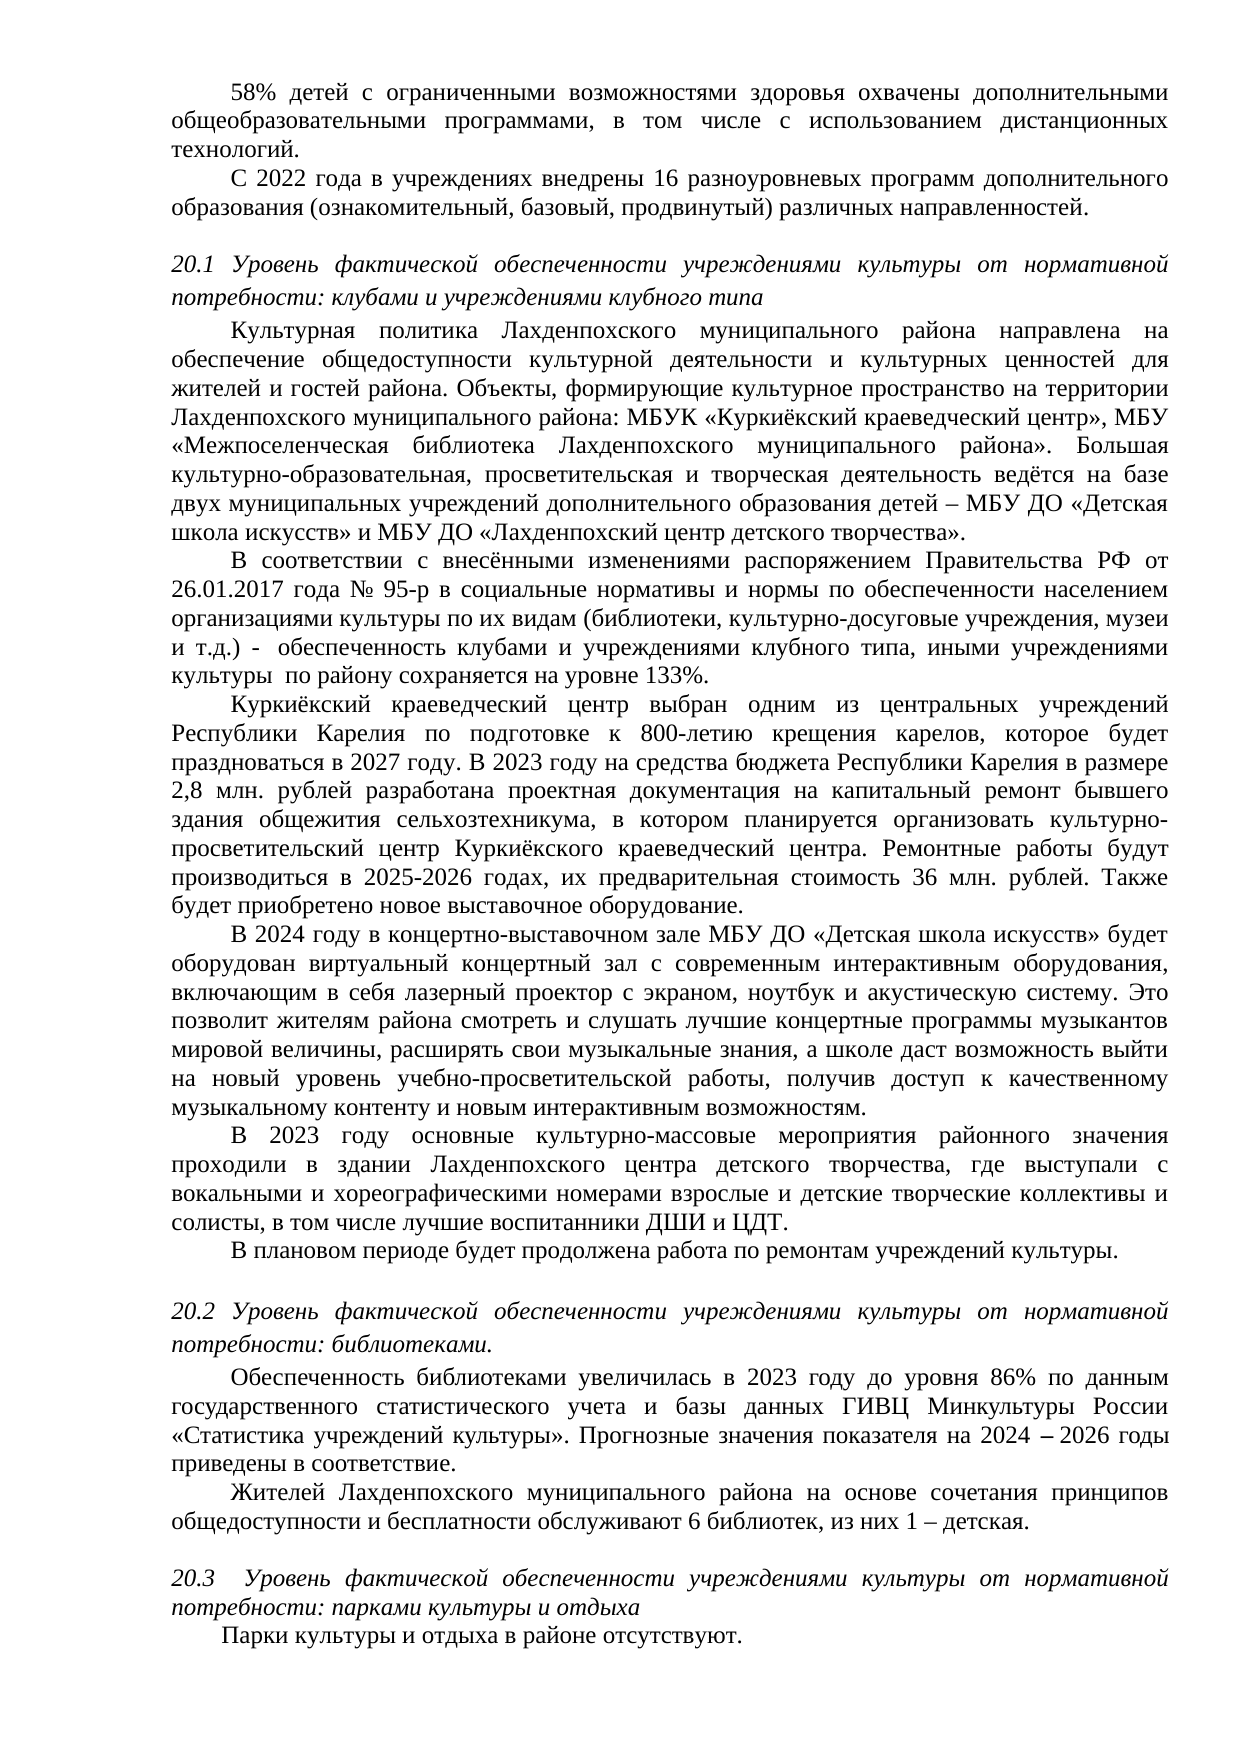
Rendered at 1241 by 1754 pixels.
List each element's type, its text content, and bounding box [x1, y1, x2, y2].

text 20.2 Уровень фактической обеспеченности учреждениями культуры от нормативной потребности: библиотеками. [171, 1296, 1169, 1358]
text Обеспеченность библиотеками увеличилась в 2023 году до уровня 86% по данным государственного статистического учета и базы данных ГИВЦ Минкультуры России «Статистика учреждений культуры». Прогнозные значения показателя на 2024 – 2026 годы приведены в соответствие. [171, 1362, 1169, 1477]
text Жителей Лахденпохского муниципального района на основе сочетания принципов общедоступности и бесплатности обслуживают 6 библиотек, из них 1 – детская. [171, 1477, 1169, 1535]
text В плановом периоде будет продолжена работа по ремонтам учреждений культуры. [171, 1235, 1169, 1264]
text В 2023 году основные культурно-массовые мероприятия районного значения проходили в здании Лахденпохского центра детского творчества, где выступали с вокальными и хореографическими номерами взрослые и детские творческие коллективы и солисты, в том числе лучшие воспитанники ДШИ и ЦДТ. [171, 1120, 1169, 1235]
text Куркиёкский краеведческий центр выбран одним из центральных учреждений Республики Карелия по подготовке к 800-летию крещения карелов, которое будет праздноваться в 2027 году. В 2023 году на средства бюджета Республики Карелия в размере 2,8 млн. рублей разработана проектная документация на капитальный ремонт бывшего здания общежития сельхозтехникума, в котором планируется организовать культурно-просветительский центр Куркиёкского краеведческий центра. Ремонтные работы будут производиться в 2025-2026 годах, их предварительная стоимость 36 млн. рублей. Также будет приобретено новое выставочное оборудование. [171, 689, 1169, 919]
text Культурная политика Лахденпохского муниципального района направлена на обеспечение общедоступности культурной деятельности и культурных ценностей для жителей и гостей района. Объекты, формирующие культурное пространство на территории Лахденпохского муниципального района: МБУК «Куркиёкский краеведческий центр», МБУ «Межпоселенческая библиотека Лахденпохского муниципального района». Большая культурно-образовательная, просветительская и творческая деятельность ведётся на базе двух муниципальных учреждений дополнительного образования детей – МБУ ДО «Детская школа искусств» и МБУ ДО «Лахденпохский центр детского творчества». [171, 315, 1169, 545]
text В соответствии с внесёнными изменениями распоряжением Правительства РФ от 26.01.2017 года № 95-р в социальные нормативы и нормы по обеспеченности населением организациями культуры по их видам (библиотеки, культурно-досуговые учреждения, музеи и т.д.) - обеспеченность клубами и учреждениями клубного типа, иными учреждениями культуры по району сохраняется на уровне 133%. [171, 545, 1169, 689]
text В 2024 году в концертно-выставочном зале МБУ ДО «Детская школа искусств» будет оборудован виртуальный концертный зал с современным интерактивным оборудования, включающим в себя лазерный проектор с экраном, ноутбук и акустическую систему. Это позволит жителям района смотреть и слушать лучшие концертные программы музыкантов мировой величины, расширять свои музыкальные знания, а школе даст возможность выйти на новый уровень учебно-просветительской работы, получив доступ к качественному музыкальному контенту и новым интерактивным возможностям. [171, 919, 1169, 1120]
text 20.3 Уровень фактической обеспеченности учреждениями культуры от нормативной потребности: парками культуры и отдыха [171, 1563, 1169, 1620]
text 58% детей с ограниченными возможностями здоровья охвачены дополнительными общеобразовательными программами, в том числе с использованием дистанционных технологий. [171, 77, 1169, 163]
text Парки культуры и отдыха в районе отсутствуют. [171, 1620, 1169, 1649]
text С 2022 года в учреждениях внедрены 16 разноуровневых программ дополнительного образования (ознакомительный, базовый, продвинутый) различных направленностей. [171, 163, 1169, 221]
text 20.1 Уровень фактической обеспеченности учреждениями культуры от нормативной потребности: клубами и учреждениями клубного типа [171, 249, 1169, 311]
